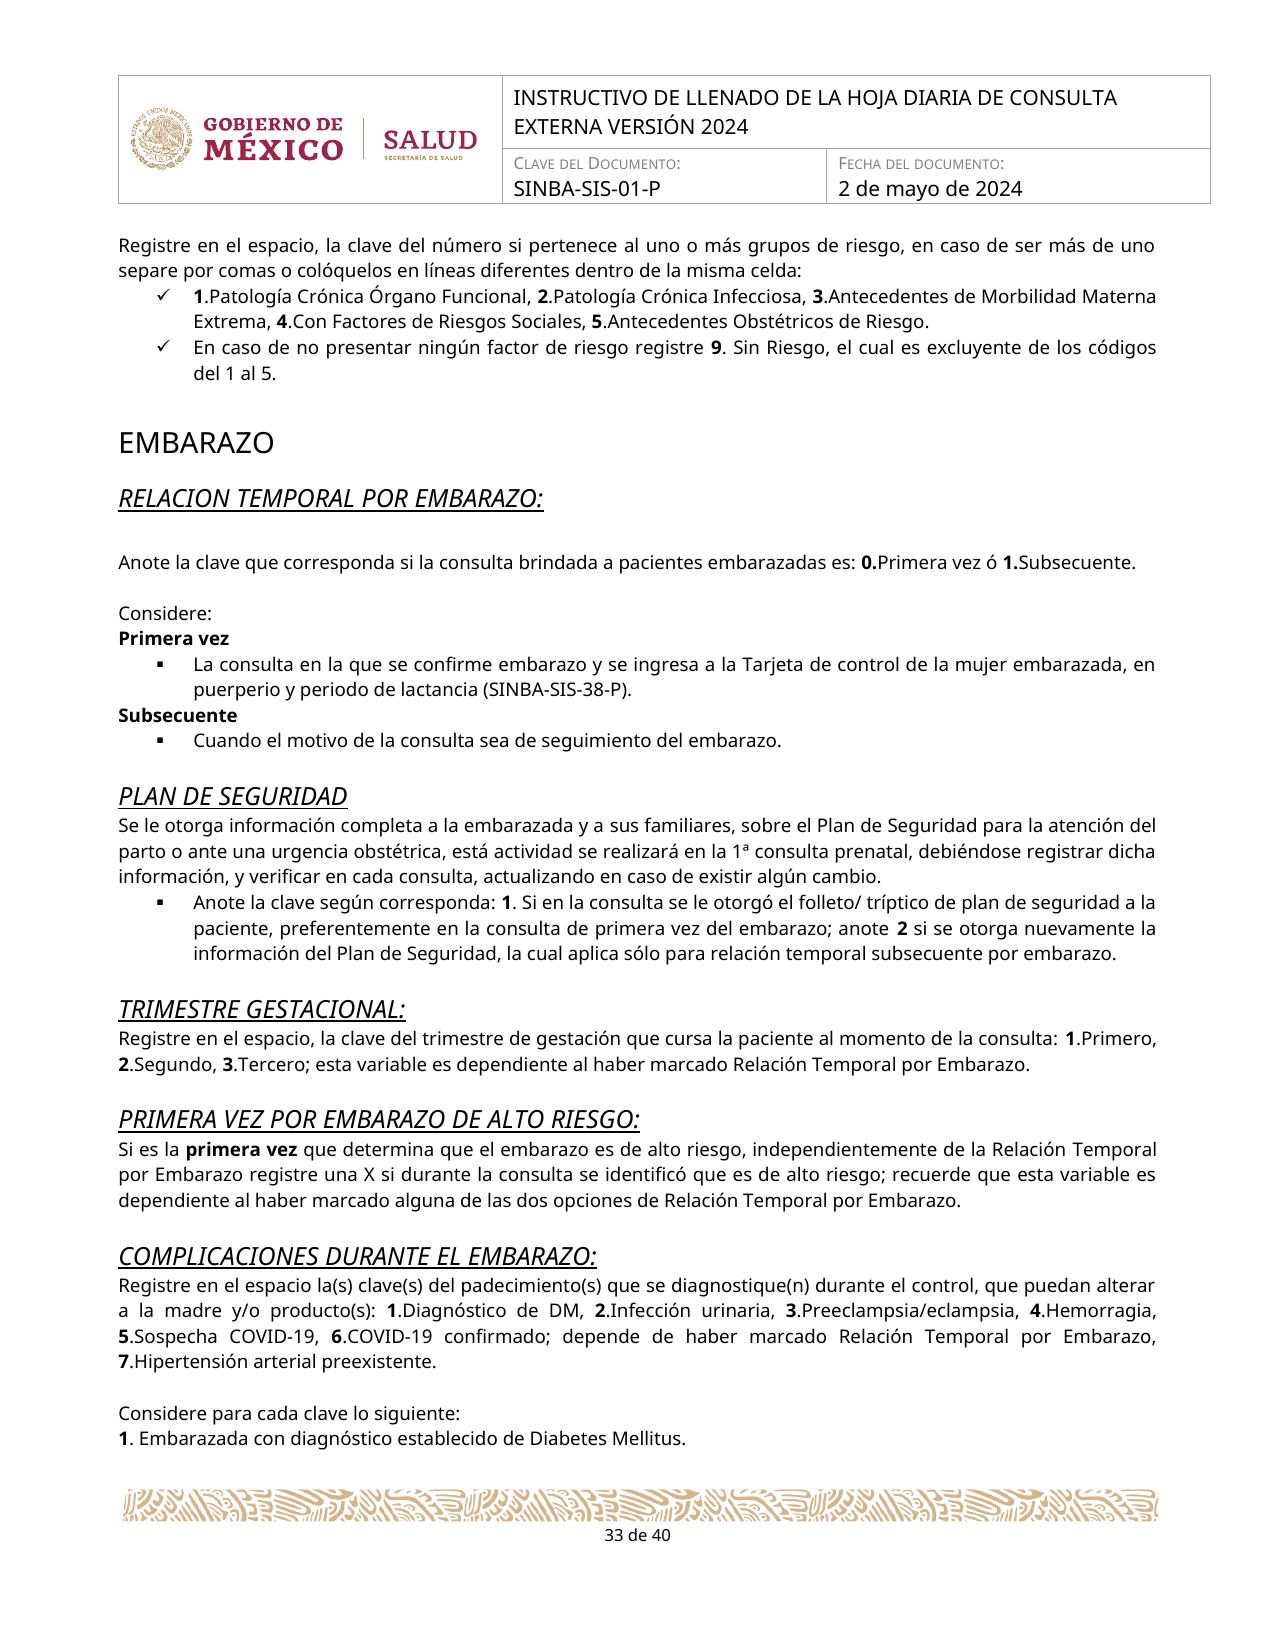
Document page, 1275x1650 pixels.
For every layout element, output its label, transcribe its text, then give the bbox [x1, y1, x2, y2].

list La consulta en la que se confirme embarazo y se ingresa a la Tarjeta de control de la mujer embarazada, en puerperio y periodo de lactancia (SINBA-SIS-38-P). [156, 651, 1157, 702]
text PLAN DE SEGURIDAD [118, 779, 1157, 813]
text Registre en el espacio, la clave del trimestre de gestación que cursa la paciente al momento de la consulta: 1.Primero, 2.Segundo, 3.Tercero; esta variable es dependiente al haber marcado Relación Temporal por Embarazo. [118, 1026, 1157, 1077]
text COMPLICACIONES DURANTE EL EMBARAZO: [118, 1238, 1157, 1272]
text PRIMERA VEZ POR EMBARAZO DE ALTO RIESGO: [118, 1102, 1157, 1136]
list Cuando el motivo de la consulta sea de seguimiento del embarazo. [156, 728, 1157, 753]
list En caso de no presentar ningún factor de riesgo registre 9. Sin Riesgo, el cual es excluyente de los códigos del 1 al 5. [156, 334, 1157, 385]
picture [4, 1471, 1275, 1617]
text Anote la clave que corresponda si la consulta brindada a pacientes embarazadas es: 0.Primera vez ó 1.Subsecuente. [118, 549, 1157, 574]
text Considere: [118, 600, 1157, 626]
list 1.Patología Crónica Órgano Funcional, 2.Patología Crónica Infecciosa, 3.Antecedentes de Morbilidad Materna Extrema, 4.Con Factores de Riesgos Sociales, 5.Antecedentes Obstétricos de Riesgo. [156, 283, 1157, 334]
text 1. Embarazada con diagnóstico establecido de Diabetes Mellitus. [118, 1425, 1157, 1451]
text Registre en el espacio, la clave del número si pertenece al uno o más grupos de riesgo, en caso de ser más de uno separe por comas o colóquelos en líneas diferentes dentro de la misma celda: [118, 232, 1157, 283]
text RELACION TEMPORAL POR EMBARAZO: [118, 481, 1157, 515]
text Primera vez [118, 626, 1157, 651]
text TRIMESTRE GESTACIONAL: [118, 991, 1157, 1026]
list Anote la clave según corresponda: 1. Si en la consulta se le otorgó el folleto/ tríptico de plan de seguridad a la paciente, preferentemente en la consulta de primera vez del embarazo; anote 2 si se otorga nuevamente la información del Plan de Seguridad, la cual aplica sólo para relación temporal subsecuente por embarazo. [156, 889, 1157, 966]
subtitle EMBARAZO [118, 423, 1157, 462]
text Si es la primera vez que determina que el embarazo es de alto riesgo, independientemente de la Relación Temporal por Embarazo registre una X si durante la consulta se identificó que es de alto riesgo; recuerde que esta variable es dependiente al haber marcado alguna de las dos opciones de Relación Temporal por Embarazo. [118, 1136, 1157, 1213]
text Se le otorga información completa a la embarazada y a sus familiares, sobre el Plan de Seguridad para la atención del parto o ante una urgencia obstétrica, está actividad se realizará en la 1ª consulta prenatal, debiéndose registrar dicha información, y verificar en cada consulta, actualizando en caso de existir algún cambio. [118, 813, 1157, 889]
text Subsecuente [118, 702, 1157, 728]
text Registre en el espacio la(s) clave(s) del padecimiento(s) que se diagnostique(n) durante el control, que puedan alterar a la madre y/o producto(s): 1.Diagnóstico de DM, 2.Infección urinaria, 3.Preeclampsia/eclampsia, 4.Hemorragia, 5.Sospecha COVID-19, 6.COVID-19 confirmado; depende de haber marcado Relación Temporal por Embarazo, 7.Hipertensión arterial preexistente. [118, 1272, 1157, 1374]
text Considere para cada clave lo siguiente: [118, 1400, 1157, 1425]
